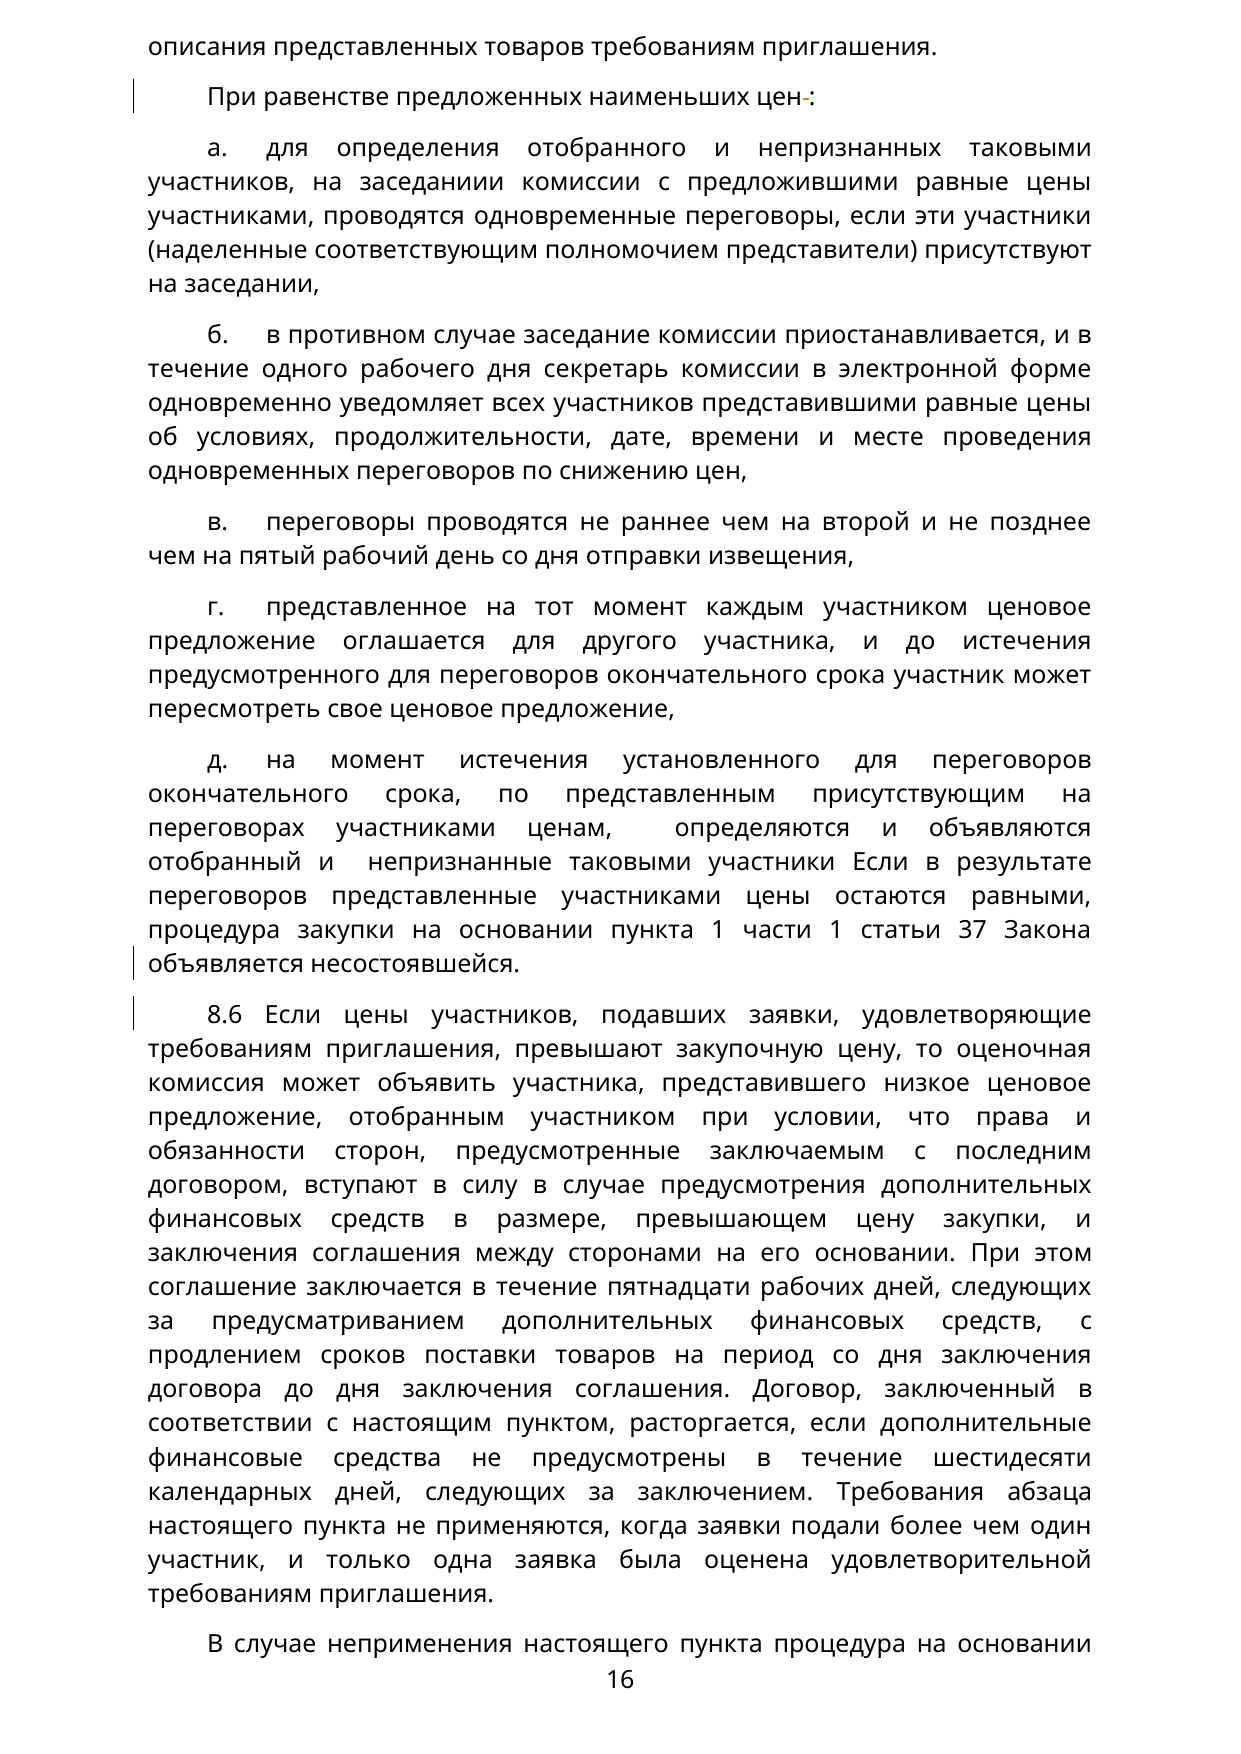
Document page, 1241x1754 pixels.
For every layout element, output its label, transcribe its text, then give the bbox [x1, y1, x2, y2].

text г. представленное на тот момент каждым участником ценовое предложение оглашается для другого участника, и до истечения предусмотренного для переговоров окончательного срока участник может пересмотреть свое ценовое предложение, [148, 588, 1092, 724]
text б. в противном случае заседание комиссии приостанавливается, и в течение одного рабочего дня секретарь комиссии в электронной форме одновременно уведомляет всех участников представившими равные цены об условиях, продолжительности, дате, времени и месте проведения одновременных переговоров по снижению цен, [148, 317, 1092, 487]
text д. на момент истечения установленного для переговоров окончательного срока, по представленным присутствующим на переговорах участниками ценам, определяются и объявляются отобранный и непризнанные таковыми участники Если в результате переговоров представленные участниками цены остаются равными, процедура закупки на основании пункта 1 части 1 статьи 37 Закона объявляется несостоявшейся. [148, 741, 1092, 980]
text 8.6 Если цены участников, подавших заявки, удовлетворяющие требованиям приглашения, превышают закупочную цену, то оценочная комиссия может объявить участника, представившего низкое ценовое предложение, отобранным участником при условии, что права и обязанности сторон, предусмотренные заключаемым с последним договором, вступают в силу в случае предусмотрения дополнительных финансовых средств в размере, превышающем цену закупки, и заключения соглашения между сторонами на его основании. При этом соглашение заключается в течение пятнадцати рабочих дней, следующих за предусматриванием дополнительных финансовых средств, с продлением сроков поставки товаров на период со дня заключения договора до дня заключения соглашения. Договор, заключенный в соответствии с настоящим пунктом, расторгается, если дополнительные финансовые средства не предусмотрены в течение шестидесяти календарных дней, следующих за заключением. Требования абзаца настоящего пункта не применяются, когда заявки подали более чем один участник, и только одна заявка была оценена удовлетворительной требованиям приглашения. [148, 996, 1092, 1609]
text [148, 28, 1092, 62]
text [148, 1626, 1092, 1660]
text а. для определения отобранного и непризнанных таковыми участников, на заседаниии комиссии с предложившими равные цены участниками, проводятся одновременные переговоры, если эти участники (наделенные соответствующим полномочием представители) присутствуют на заседании, [148, 129, 1092, 300]
text в. переговоры проводятся не раннее чем на второй и не позднее чем на пятый рабочий день со дня отправки извещения, [148, 503, 1092, 572]
text При равенстве предложенных наименьших цен: [148, 79, 1092, 113]
